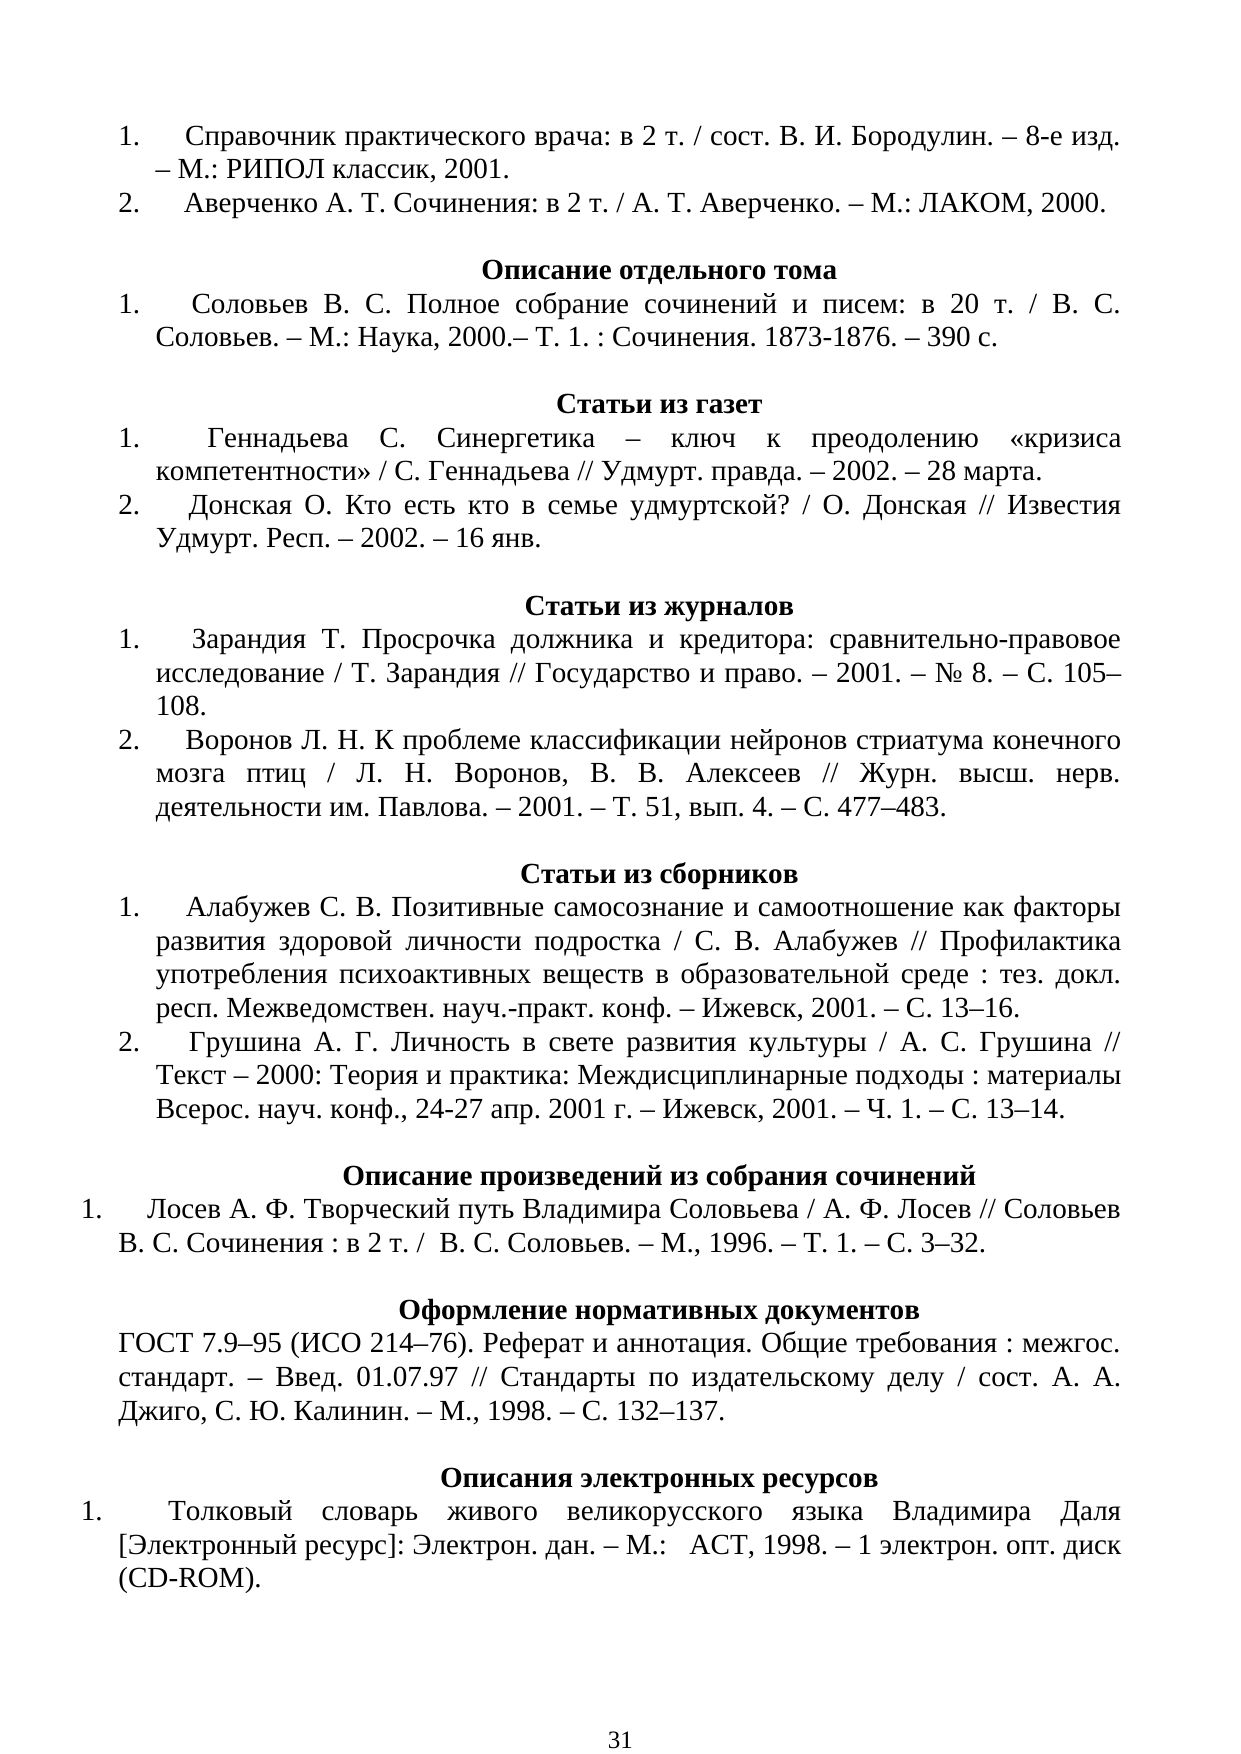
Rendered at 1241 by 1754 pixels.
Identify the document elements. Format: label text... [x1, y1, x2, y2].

text 1. Толковый словарь живого великорусского языка Владимира Даля [Электронный ресурс]: Электрон. дан. – М.: АСТ, 1998. – 1 электрон. опт. диск (CD-ROM). [81, 1493, 1122, 1594]
text 1. Геннадьева С. Синергетика – ключ к преодолению «кризиса компетентности» / С. Геннадьева // Удмурт. правда. – 2002. – 28 марта. [118, 420, 1122, 487]
text Статьи из сборников [118, 856, 1122, 889]
text Статьи из журналов [118, 588, 1122, 621]
text ГОСТ 7.9–95 (ИСО 214–76). Реферат и аннотация. Общие требования : межгос. стандарт. – Введ. 01.07.97 // Стандарты по издательскому делу / сост. А. А. Джиго, С. Ю. Калинин. – М., 1998. – С. 132–137. [118, 1326, 1122, 1426]
text 1. Зарандия Т. Просрочка должника и кредитора: сравнительно-правовое исследование / Т. Зарандия // Государство и право. – 2001. – № 8. – С. 105–108. [118, 621, 1122, 722]
text Описания электронных ресурсов [118, 1460, 1122, 1493]
text Описание отдельного тома [118, 252, 1122, 286]
text 1. Справочник практического врача: в 2 т. / сост. В. И. Бородулин. – 8-е изд. – М.: РИПОЛ классик, 2001. [118, 118, 1122, 185]
text Описание произведений из собрания сочинений [118, 1158, 1122, 1191]
text 1. Соловьев В. С. Полное собрание сочинений и писем: в 20 т. / В. С. Соловьев. – М.: Наука, 2000.– Т. 1. : Сочинения. 1873-1876. – 390 с. [118, 286, 1122, 353]
text 1. Лосев А. Ф. Творческий путь Владимира Соловьева / А. Ф. Лосев // Соловьев В. С. Сочинения : в 2 т. / В. С. Соловьев. – М., 1996. – Т. 1. – С. 3–32. [81, 1191, 1122, 1258]
text Оформление нормативных документов [118, 1292, 1122, 1326]
text 2. Грушина А. Г. Личность в свете развития культуры / А. С. Грушина // Текст – 2000: Теория и практика: Междисциплинарные подходы : материалы Всерос. науч. конф., 24-27 апр. . – Ижевск, 2001. – Ч. 1. – С. 13–14. [118, 1024, 1122, 1124]
text 2. Донская О. Кто есть кто в семье удмуртской? / О. Донская // Известия Удмурт. Респ. – 2002. – 16 янв. [118, 487, 1122, 554]
text 1. Алабужев С. В. Позитивные самосознание и самоотношение как факторы развития здоровой личности подростка / С. В. Алабужев // Профилактика употребления психоактивных веществ в образовательной среде : тез. докл. респ. Межведомствен. науч.-практ. конф. – Ижевск, 2001. – С. 13–16. [118, 889, 1122, 1024]
text 2. Воронов Л. Н. К проблеме классификации нейронов стриатума конечного мозга птиц / Л. Н. Воронов, В. В. Алексеев // Журн. высш. нерв. деятельности им. Павлова. – 2001. – Т. 51, вып. 4. – С. 477–483. [118, 722, 1122, 822]
text Статьи из газет [118, 386, 1122, 420]
text 2. Аверченко А. Т. Сочинения: в 2 т. / А. Т. Аверченко. – М.: ЛАКОМ, 2000. [118, 185, 1122, 219]
